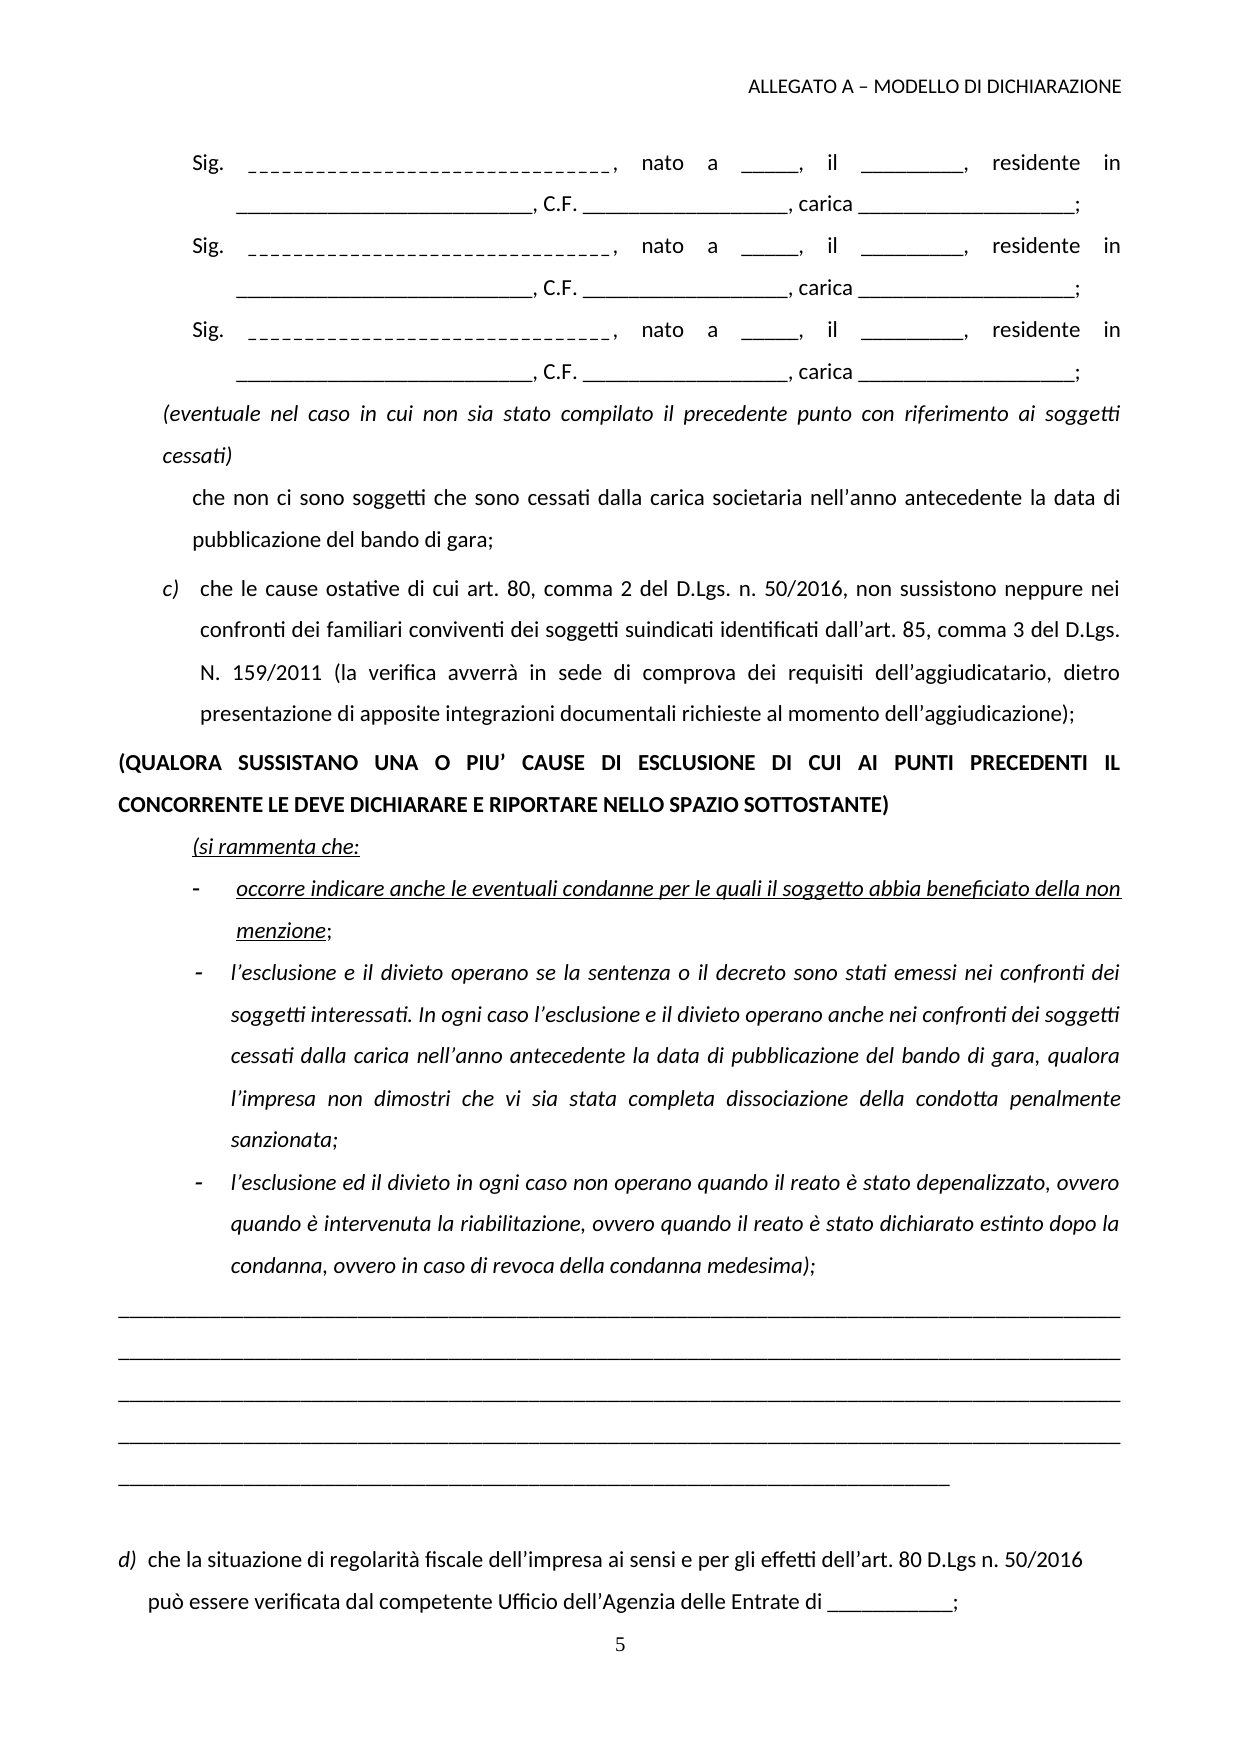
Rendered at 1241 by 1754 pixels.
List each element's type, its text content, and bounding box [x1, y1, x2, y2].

list che le cause ostative di cui art. 80, comma 2 del D.Lgs. n. 50/2016, non sussistono neppure nei confronti dei familiari conviventi dei soggetti suindicati identificati dall’art. 85, comma 3 del D.Lgs. N. 159/2011 (la verifica avverrà in sede di comprova dei requisiti dell’aggiudicatario, dietro presentazione di apposite integrazioni documentali richieste al momento dell’aggiudicazione); [162, 574, 1122, 728]
list l’esclusione e il divieto operano se la sentenza o il decreto sono stati emessi nei confronti dei soggetti interessati. In ogni caso l’esclusione e il divieto operano anche nei confronti dei soggetti cessati dalla carica nell’anno antecedente la data di pubblicazione del bando di gara, qualora l’impresa non dimostri che vi sia stata completa dissociazione della condotta penalmente sanzionata; [193, 958, 1122, 1154]
text (eventuale nel caso in cui non sia stato compilato il precedente punto con riferimento ai soggetti cessati) [162, 399, 1122, 469]
text (si rammenta che: [192, 832, 1122, 860]
list l’esclusione ed il divieto in ogni caso non operano quando il reato è stato depenalizzato, ovvero quando è intervenuta la riabilitazione, ovvero quando il reato è stato dichiarato estinto dopo la condanna, ovvero in caso di revoca della condanna medesima); [193, 1168, 1122, 1279]
list che la situazione di regolarità fiscale dell’impresa ai sensi e per gli effetti dell’art. 80 D.Lgs n. 50/2016 può essere verificata dal competente Ufficio dell’Agenzia delle Entrate di ___________; [118, 1545, 1122, 1615]
text (QUALORA SUSSISTANO UNA O PIU’ CAUSE DI ESCLUSIONE DI CUI AI PUNTI PRECEDENTI IL CONCORRENTE LE DEVE DICHIARARE E RIPORTARE NELLO SPAZIO SOTTOSTANTE) [118, 748, 1122, 818]
text _________________________________________________________________________________________________________________________________________________________________________________________________________________________________________________________________________________________________________________________________________________________________________________________________________________________________________ [118, 1293, 1122, 1489]
list occorre indicare anche le eventuali condanne per le quali il soggetto abbia beneficiato della non menzione; [192, 874, 1122, 944]
text che non ci sono soggetti che sono cessati dalla carica societaria nell’anno antecedente la data di pubblicazione del bando di gara; [192, 483, 1122, 553]
